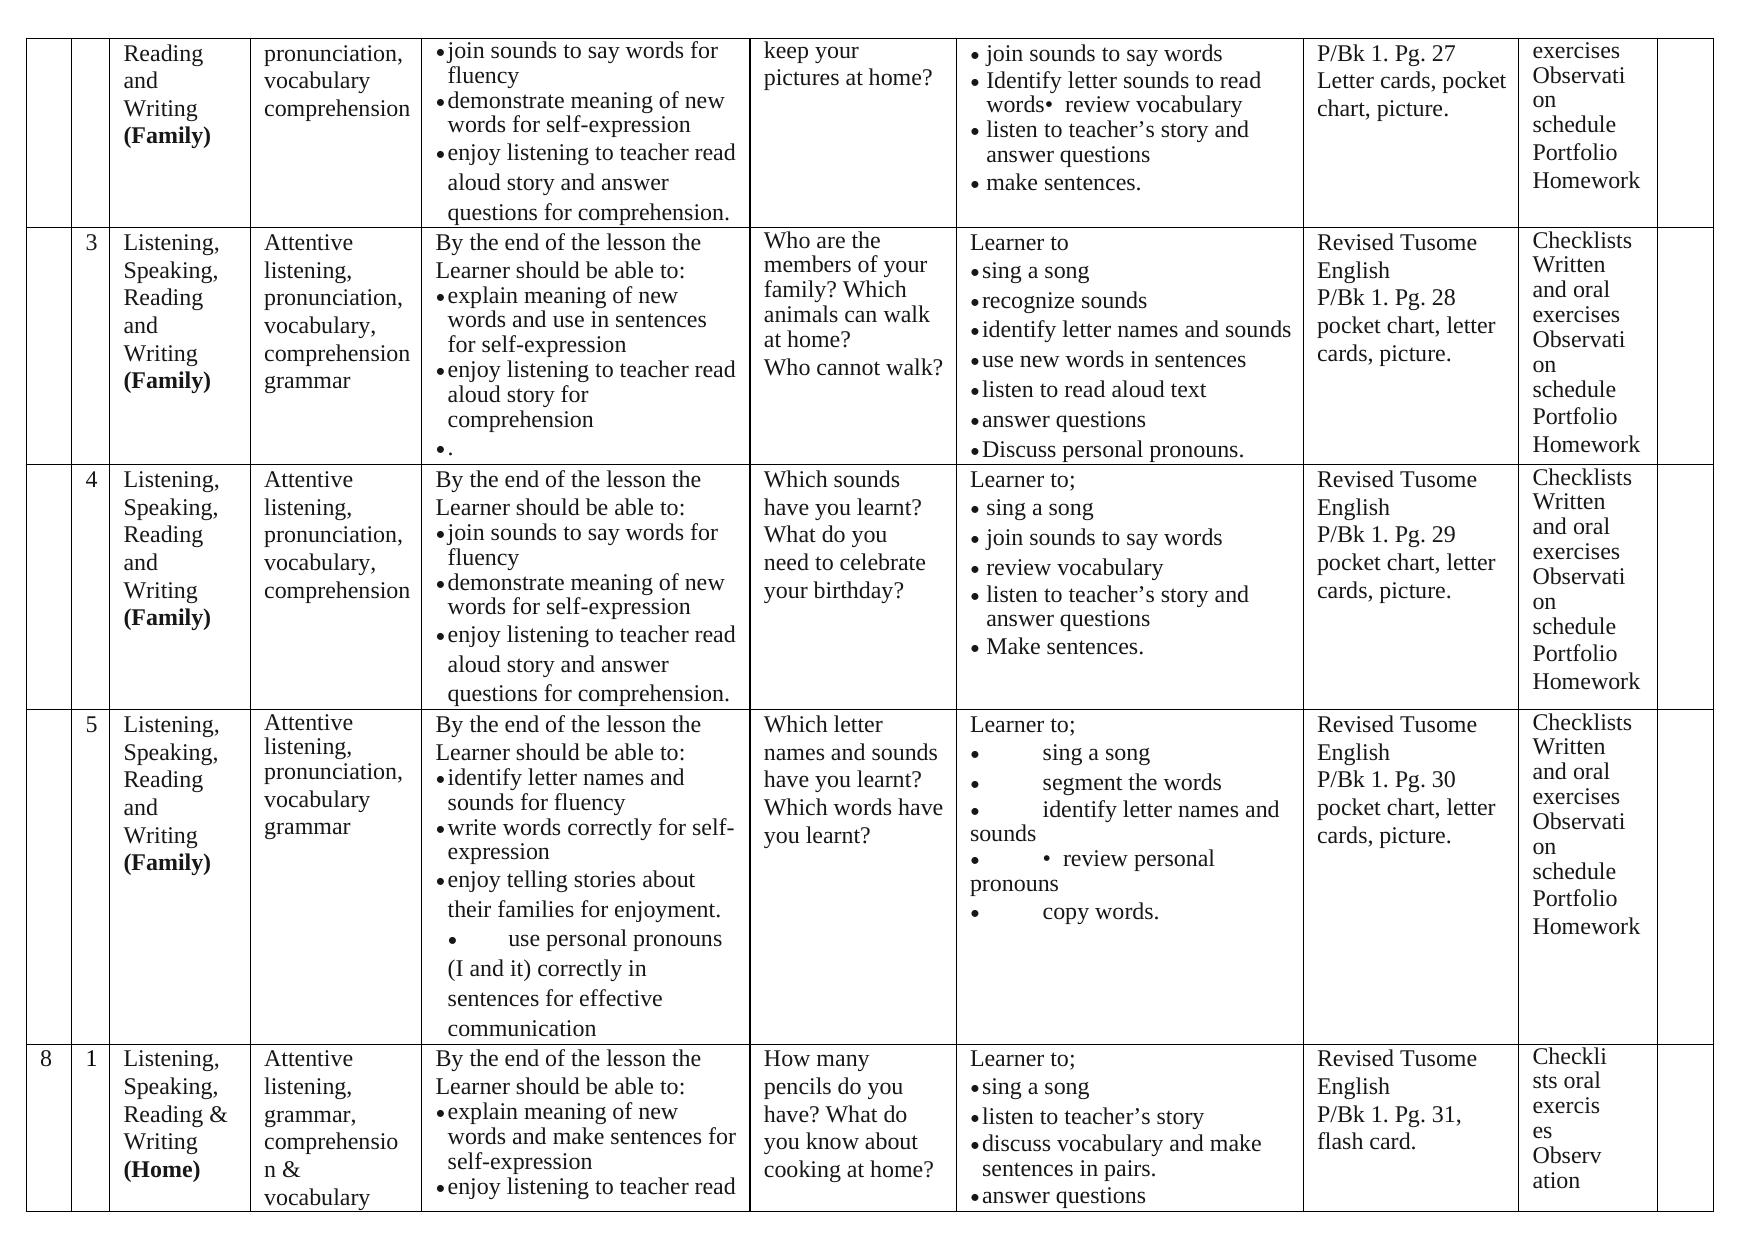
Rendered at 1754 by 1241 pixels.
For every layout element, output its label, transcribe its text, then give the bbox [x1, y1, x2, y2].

table_cell [27, 465, 71, 709]
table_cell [1304, 1045, 1518, 1211]
table_cell Learner to sing a song recognize sounds identify letter names and sounds use new words in sentences listen to read aloud text answer questions Discuss personal pronouns. [957, 228, 1303, 464]
table_cell 1 [72, 1045, 109, 1211]
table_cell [1304, 39, 1518, 227]
table_cell 4 [72, 465, 109, 709]
table_cell Revised Tusome English P/Bk 1. Pg. 30 pocket chart, letter cards, picture. [1304, 710, 1518, 1043]
table_cell [1658, 39, 1713, 227]
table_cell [251, 1045, 421, 1211]
table_cell [27, 228, 71, 464]
table_cell Attentive listening, pronunciation, vocabulary grammar [251, 710, 421, 1043]
table_cell Attentive listening, pronunciation, vocabulary, comprehension [251, 465, 421, 709]
table_cell Checklists Written and oral exercises Observation schedule Portfolio Homework [1519, 710, 1657, 1043]
table_cell 3 [72, 228, 109, 464]
table_cell 8 [27, 1045, 71, 1211]
table_cell By the end of the lesson the Learner should be able to: identify letter names and sounds for fluency write words correctly for self-expression enjoy telling stories about their families for enjoyment. use personal pronouns (I and it) correctly in sentences for effective communication [422, 710, 749, 1043]
table_cell 5 [72, 710, 109, 1043]
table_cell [1519, 39, 1657, 227]
table_cell By the end of the lesson the Learner should be able to: explain meaning of new words and use in sentences for self-expression enjoy listening to teacher read aloud story for comprehension . [422, 228, 749, 464]
table_cell Listening, Speaking, Reading and Writing (Family) [110, 710, 250, 1043]
table_cell Revised Tusome English P/Bk 1. Pg. 28 pocket chart, letter cards, picture. [1304, 228, 1518, 464]
table_cell Attentive listening, pronunciation, vocabulary, comprehension grammar [251, 228, 421, 464]
table_cell [1658, 228, 1713, 464]
table_cell [27, 39, 71, 227]
table_cell Learner to; sing a song segment the words identify letter names and sounds • review personal pronouns copy words. [957, 710, 1303, 1043]
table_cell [422, 39, 749, 227]
table_cell Learner to; sing a song join sounds to say words review vocabulary listen to teacher’s story and answer questions Make sentences. [957, 465, 1303, 709]
table_cell Listening, Speaking, Reading and Writing (Family) [110, 465, 250, 709]
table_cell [751, 1045, 956, 1211]
table_cell [27, 710, 71, 1043]
table_cell Checklists Written and oral exercises Observation schedule Portfolio Homework [1519, 465, 1657, 709]
table_cell [1658, 465, 1713, 709]
table_cell Checklists Written and oral exercises Observation schedule Portfolio Homework [1519, 228, 1657, 464]
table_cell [110, 39, 250, 227]
table_cell Listening, Speaking, Reading and Writing (Family) [110, 228, 250, 464]
table_cell Which letter names and sounds have you learnt? Which words have you learnt? [751, 710, 956, 1043]
table_cell Who are the members of your family? Which animals can walk at home? Who cannot walk? [751, 228, 956, 464]
table_cell Revised Tusome English P/Bk 1. Pg. 29 pocket chart, letter cards, picture. [1304, 465, 1518, 709]
table_cell [1658, 1045, 1713, 1211]
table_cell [957, 39, 1303, 227]
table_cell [1519, 1045, 1657, 1211]
table_cell 2 [72, 39, 109, 227]
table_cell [251, 39, 421, 227]
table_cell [751, 39, 956, 227]
table_cell [1658, 710, 1713, 1043]
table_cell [422, 1045, 749, 1211]
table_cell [957, 1045, 1303, 1211]
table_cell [110, 1045, 250, 1211]
table_cell Which sounds have you learnt? What do you need to celebrate your birthday? [751, 465, 956, 709]
